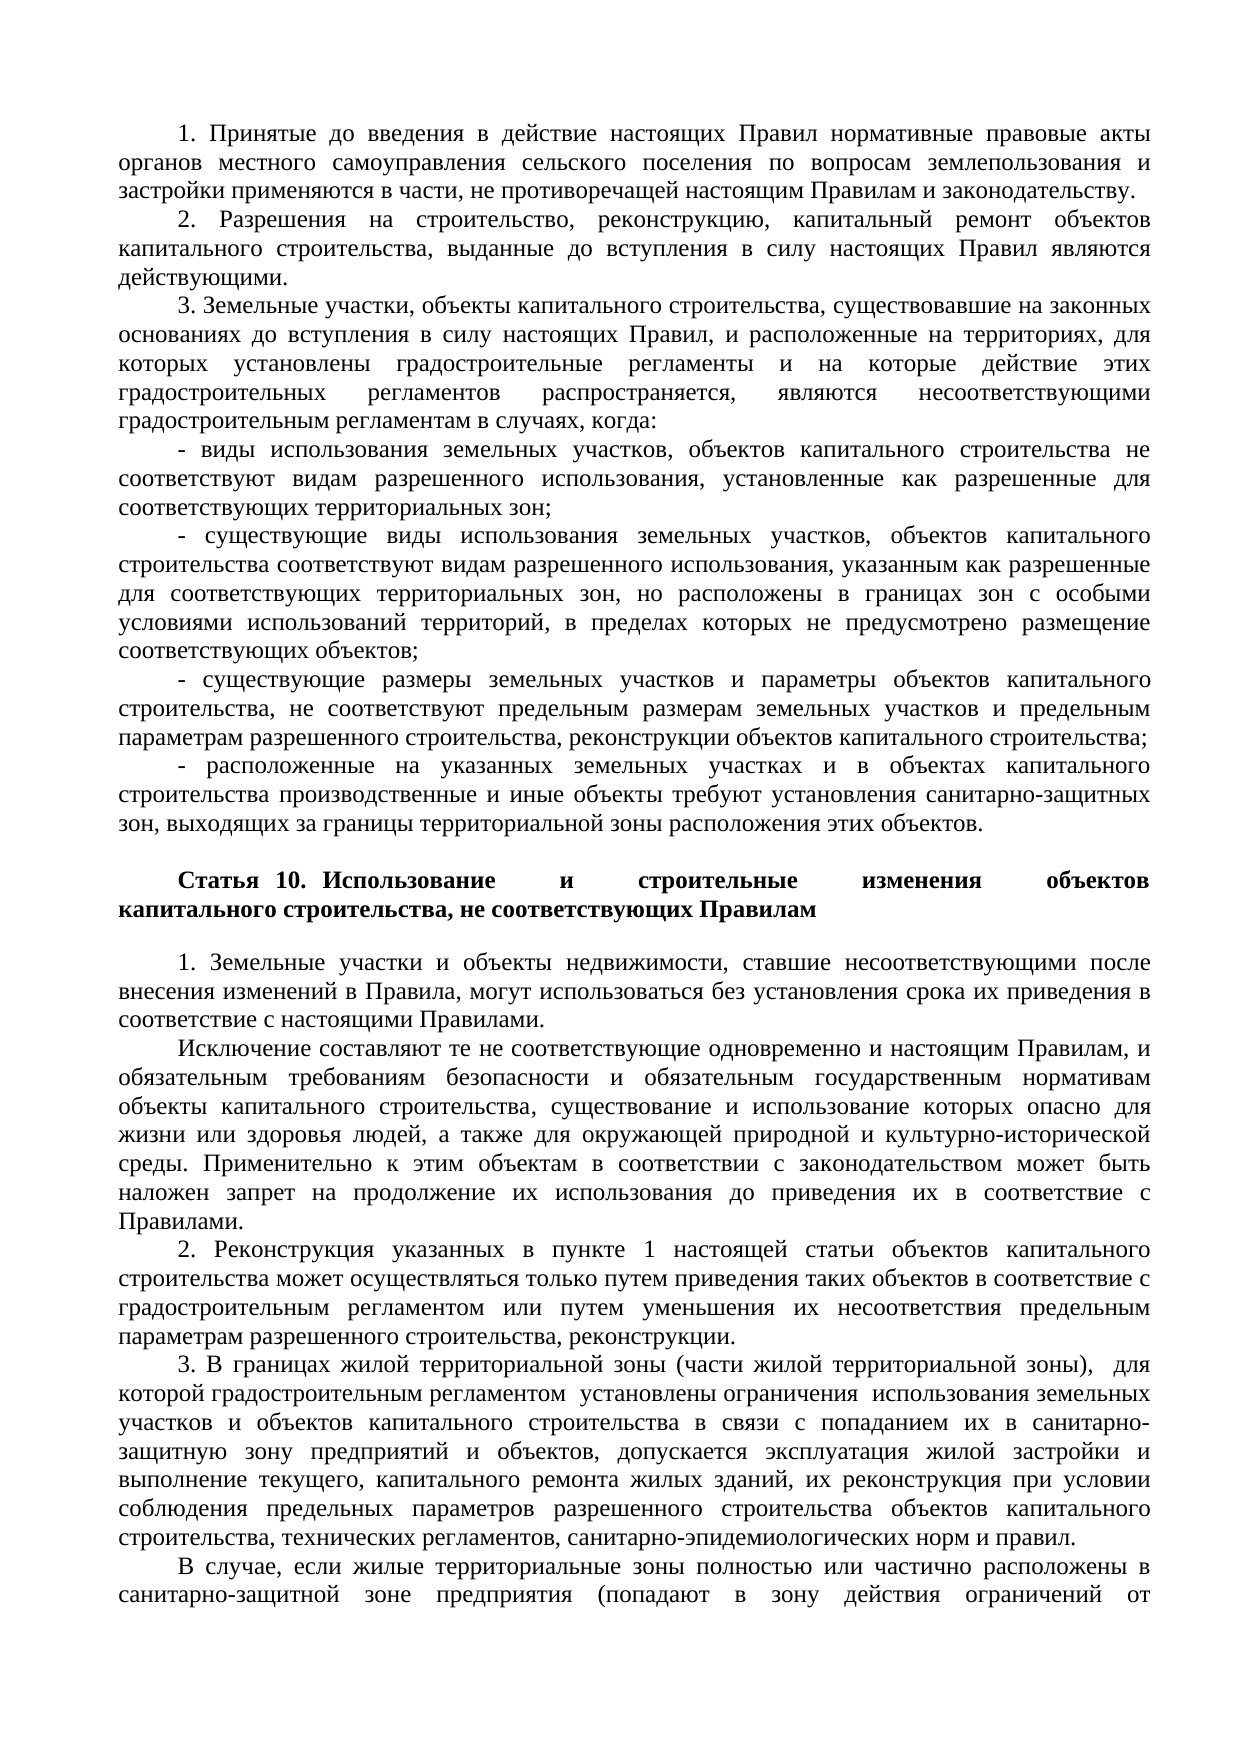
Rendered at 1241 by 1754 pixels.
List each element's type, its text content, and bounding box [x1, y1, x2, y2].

text Исключение составляют те не соответствующие одновременно и настоящим Правилам, и обязательным требованиям безопасности и обязательным государственным нормативам объекты капитального строительства, существование и использование которых опасно для жизни или здоровья людей, а также для окружающей природной и культурно-исторической среды. Применительно к этим объектам в соответствии с законодательством может быть наложен запрет на продолжение их использования до приведения их в соответствие с Правилами. [118, 1033, 1152, 1234]
text - существующие виды использования земельных участков, объектов капитального строительства соответствуют видам разрешенного использования, указанным как разрешенные для соответствующих территориальных зон, но расположены в границах зон с особыми условиями использований территорий, в пределах которых не предусмотрено размещение соответствующих объектов; [118, 521, 1152, 664]
text 2. Разрешения на строительство, реконструкцию, капитальный ремонт объектов капитального строительства, выданные до вступления в силу настоящих Правил являются действующими. [118, 204, 1152, 291]
text 1. Земельные участки и объекты недвижимости, ставшие несоответствующими после внесения изменений в Правила, могут использоваться без установления срока их приведения в соответствие с настоящими Правилами. [118, 947, 1152, 1033]
text 1. Принятые до введения в действие настоящих Правил нормативные правовые акты органов местного самоуправления сельского поселения по вопросам землепользования и застройки применяются в части, не противоречащей настоящим Правилам и законодательству. [118, 118, 1152, 204]
text - расположенные на указанных земельных участках и в объектах капитального строительства производственные и иные объекты требуют установления санитарно-защитных зон, выходящих за границы территориальной зоны расположения этих объектов. [118, 751, 1152, 837]
text 3. В границах жилой территориальной зоны (части жилой территориальной зоны), для которой градостроительным регламентом установлены ограничения использования земельных участков и объектов капитального строительства в связи с попаданием их в санитарно-защитную зону предприятий и объектов, допускается эксплуатация жилой застройки и выполнение текущего, капитального ремонта жилых зданий, их реконструкция при условии соблюдения предельных параметров разрешенного строительства объектов капитального строительства, технических регламентов, санитарно-эпидемиологических норм и правил. [118, 1349, 1152, 1551]
text - существующие размеры земельных участков и параметры объектов капитального строительства, не соответствуют предельным размерам земельных участков и предельным параметрам разрешенного строительства, реконструкции объектов капитального строительства; [118, 664, 1152, 751]
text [118, 1551, 1152, 1608]
text - виды использования земельных участков, объектов капитального строительства не соответствуют видам разрешенного использования, установленные как разрешенные для соответствующих территориальных зон; [118, 434, 1152, 521]
text 3. Земельные участки, объекты капитального строительства, существовавшие на законных основаниях до вступления в силу настоящих Правил, и расположенные на территориях, для которых установлены градостроительные регламенты и на которые действие этих градостроительных регламентов распространяется, являются несоответствующими градостроительным регламентам в случаях, когда: [118, 291, 1152, 434]
text Статья 10. Использование и строительные изменения объектов капитального строительства, не соответствующих Правилам [118, 866, 1152, 923]
text 2. Реконструкция указанных в пункте 1 настоящей статьи объектов капитального строительства может осуществляться только путем приведения таких объектов в соответствие с градостроительным регламентом или путем уменьшения их несоответствия предельным параметрам разрешенного строительства, реконструкции. [118, 1234, 1152, 1349]
